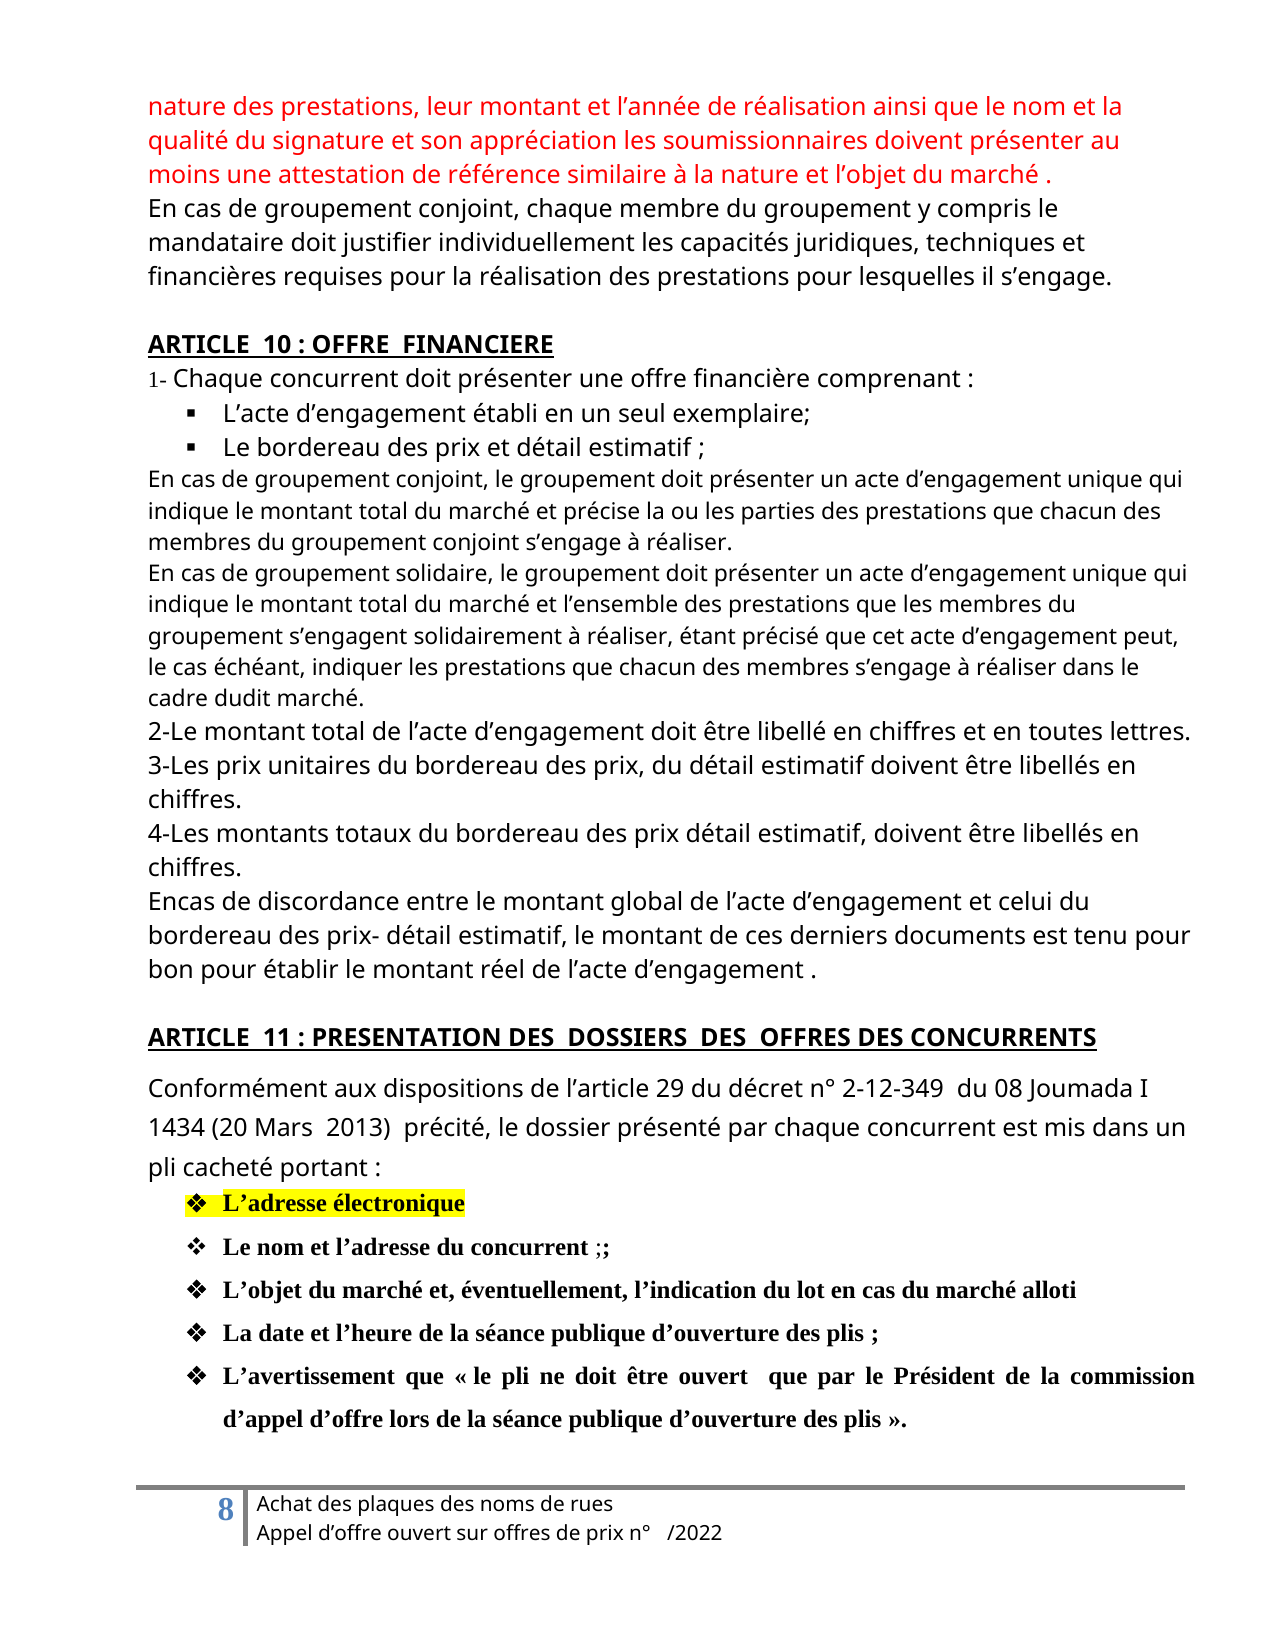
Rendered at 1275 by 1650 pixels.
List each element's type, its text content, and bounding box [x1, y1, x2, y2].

text En cas de groupement solidaire, le groupement doit présenter un acte d’engagement unique qui indique le montant total du marché et l’ensemble des prestations que les membres du groupement s’engagent solidairement à réaliser, étant précisé que cet acte d’engagement peut, le cas échéant, indiquer les prestations que chacun des membres s’engage à réaliser dans le cadre dudit marché. [148, 557, 1196, 713]
list Le bordereau des prix et détail estimatif ; [185, 429, 1196, 463]
list L’adresse électronique [185, 1188, 1196, 1217]
text 1- Chaque concurrent doit présenter une offre financière comprenant : [148, 361, 1196, 395]
text 3-Les prix unitaires du bordereau des prix, du détail estimatif doivent être libellés en chiffres. [148, 747, 1196, 816]
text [148, 89, 1196, 191]
text En cas de groupement conjoint, chaque membre du groupement y compris le mandataire doit justifier individuellement les capacités juridiques, techniques et financières requises pour la réalisation des prestations pour lesquelles il s’engage. [148, 191, 1196, 293]
list La date et l’heure de la séance publique d’ouverture des plis ; [185, 1318, 1196, 1347]
text 4-Les montants totaux du bordereau des prix détail estimatif, doivent être libellés en chiffres. [148, 816, 1196, 884]
text 2-Le montant total de l’acte d’engagement doit être libellé en chiffres et en toutes lettres. [148, 713, 1196, 747]
list L’objet du marché et, éventuellement, l’indication du lot en cas du marché alloti [185, 1275, 1196, 1303]
list L’avertissement que « le pli ne doit être ouvert que par le Président de la commission d’appel d’offre lors de la séance publique d’ouverture des plis ». [185, 1361, 1196, 1433]
text ARTICLE 11 : PRESENTATION DES DOSSIERS DES OFFRES DES CONCURRENTS [148, 1020, 1196, 1054]
text En cas de groupement conjoint, le groupement doit présenter un acte d’engagement unique qui indique le montant total du marché et précise la ou les parties des prestations que chacun des membres du groupement conjoint s’engage à réaliser. [148, 463, 1196, 557]
text ARTICLE 10 : OFFRE FINANCIERE [148, 327, 1196, 361]
text Conformément aux dispositions de l’article 29 du décret n° 2-12-349 du 08 Joumada I 1434 (20 Mars 2013) précité, le dossier présenté par chaque concurrent est mis dans un pli cacheté portant : [148, 1071, 1196, 1183]
text Encas de discordance entre le montant global de l’acte d’engagement et celui du bordereau des prix- détail estimatif, le montant de ces derniers documents est tenu pour bon pour établir le montant réel de l’acte d’engagement . [148, 884, 1196, 986]
list Le nom et l’adresse du concurrent ;; [185, 1232, 1196, 1260]
list L’acte d’engagement établi en un seul exemplaire; [185, 395, 1196, 429]
